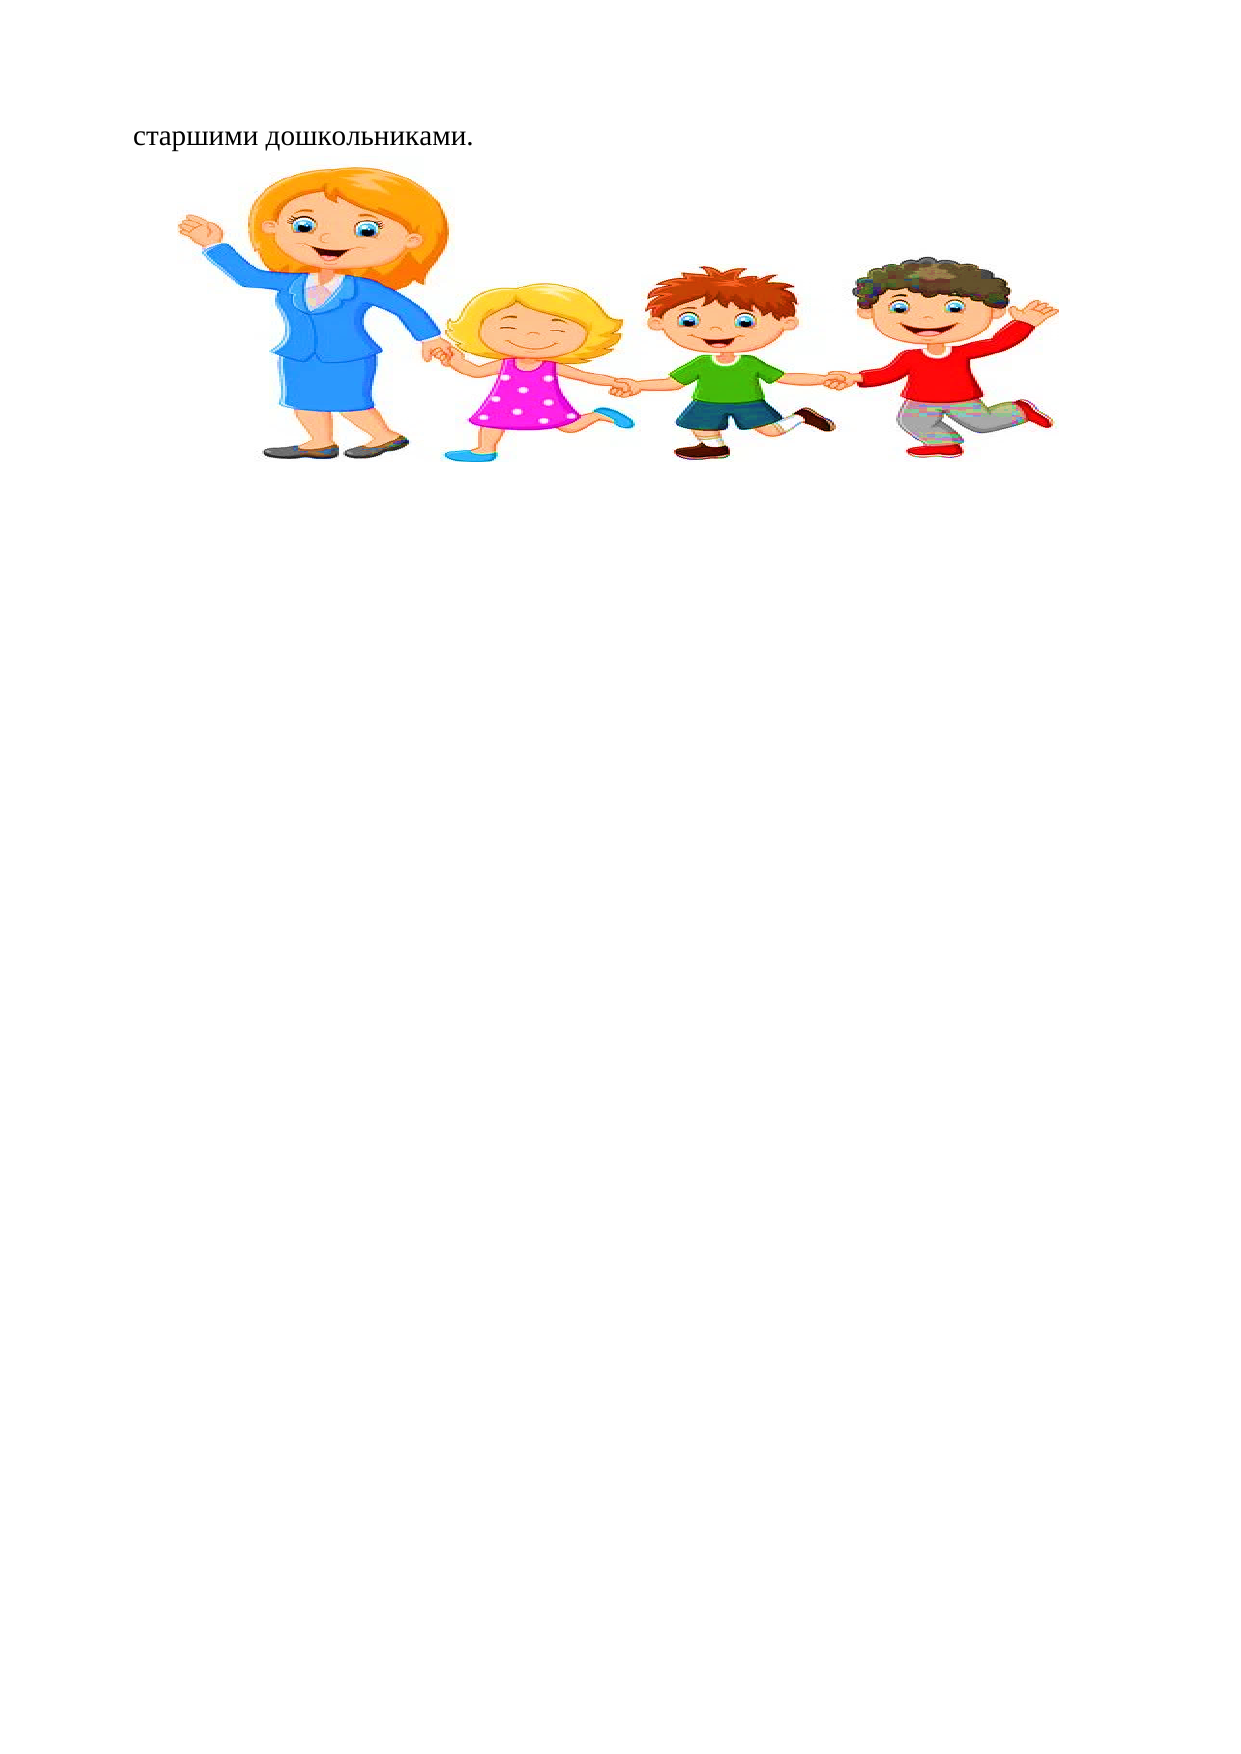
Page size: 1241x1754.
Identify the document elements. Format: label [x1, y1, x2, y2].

picture [177, 156, 1059, 462]
list [126, 118, 1122, 152]
